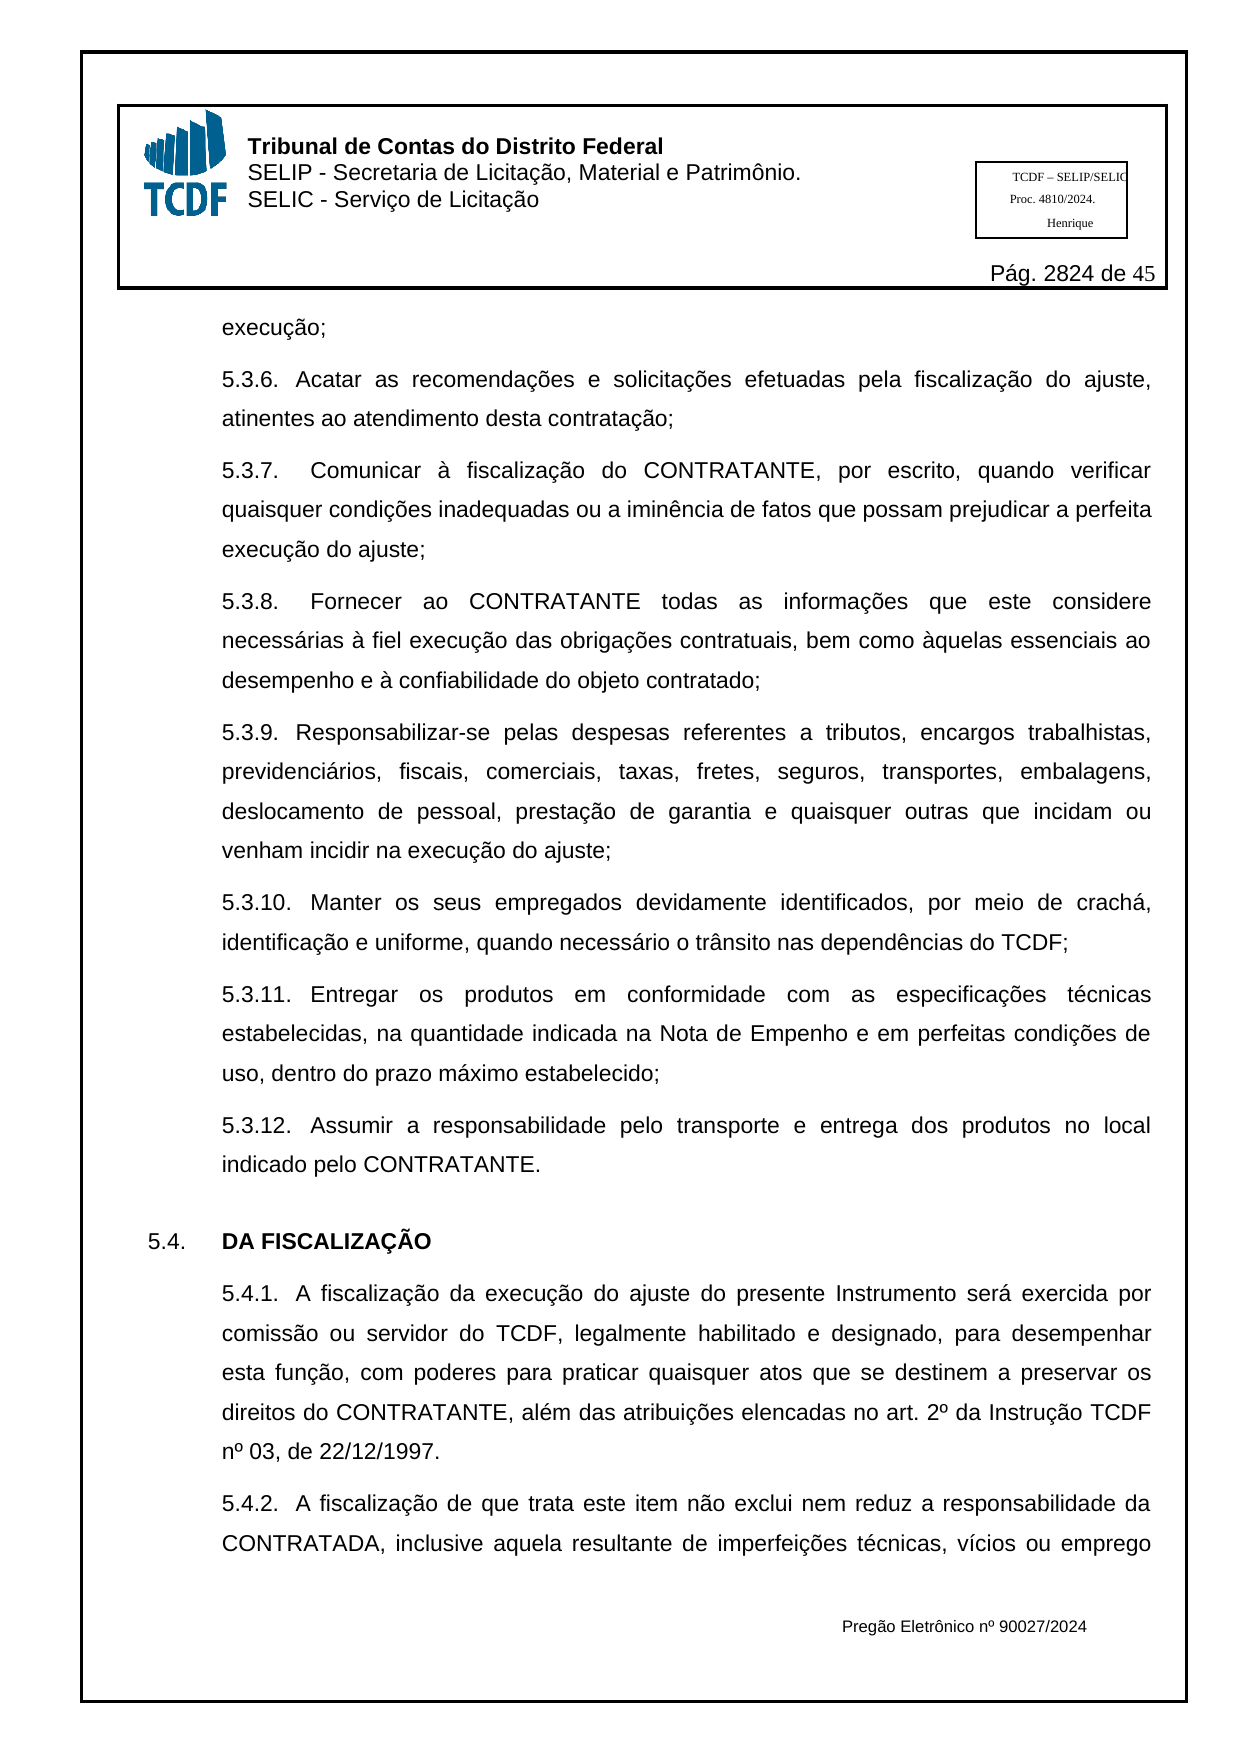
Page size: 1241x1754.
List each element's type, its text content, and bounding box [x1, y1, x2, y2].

list DA FISCALIZAÇÃO [148, 1228, 1152, 1254]
list Responsabilizar-se pelas despesas referentes a tributos, encargos trabalhistas, previdenciários, fiscais, comerciais, taxas, fretes, seguros, transportes, embalagens, deslocamento de pessoal, prestação de garantia e quaisquer outras que incidam ou venham incidir na execução do ajuste; [222, 719, 1152, 864]
list Manter os seus empregados devidamente identificados, por meio de crachá, identificação e uniforme, quando necessário o trânsito nas dependências do TCDF; [222, 889, 1152, 955]
list Fornecer ao CONTRATANTE todas as informações que este considere necessárias à fiel execução das obrigações contratuais, bem como àquelas essenciais ao desempenho e à confiabilidade do objeto contratado; [222, 588, 1152, 693]
picture [129, 107, 241, 218]
list Entregar os produtos em conformidade com as especificações técnicas estabelecidas, na quantidade indicada na Nota de Empenho e em perfeitas condições de uso, dentro do prazo máximo estabelecido; [222, 981, 1152, 1086]
list A fiscalização da execução do ajuste do presente Instrumento será exercida por comissão ou servidor do TCDF, legalmente habilitado e designado, para desempenhar esta função, com poderes para praticar quaisquer atos que se destinem a preservar os direitos do CONTRATANTE, além das atribuições elencadas no art. 2º da Instrução TCDF nº 03, de 22/12/1997. [222, 1280, 1152, 1464]
list Acatar as recomendações e solicitações efetuadas pela fiscalização do ajuste, atinentes ao atendimento desta contratação; [222, 366, 1152, 431]
list Assumir a responsabilidade pelo transporte e entrega dos produtos no local indicado pelo CONTRATANTE. [222, 1112, 1152, 1177]
list Comunicar à fiscalização do CONTRATANTE, por escrito, quando verificar quaisquer condições inadequadas ou a iminência de fatos que possam prejudicar a perfeita execução do ajuste; [222, 457, 1152, 562]
